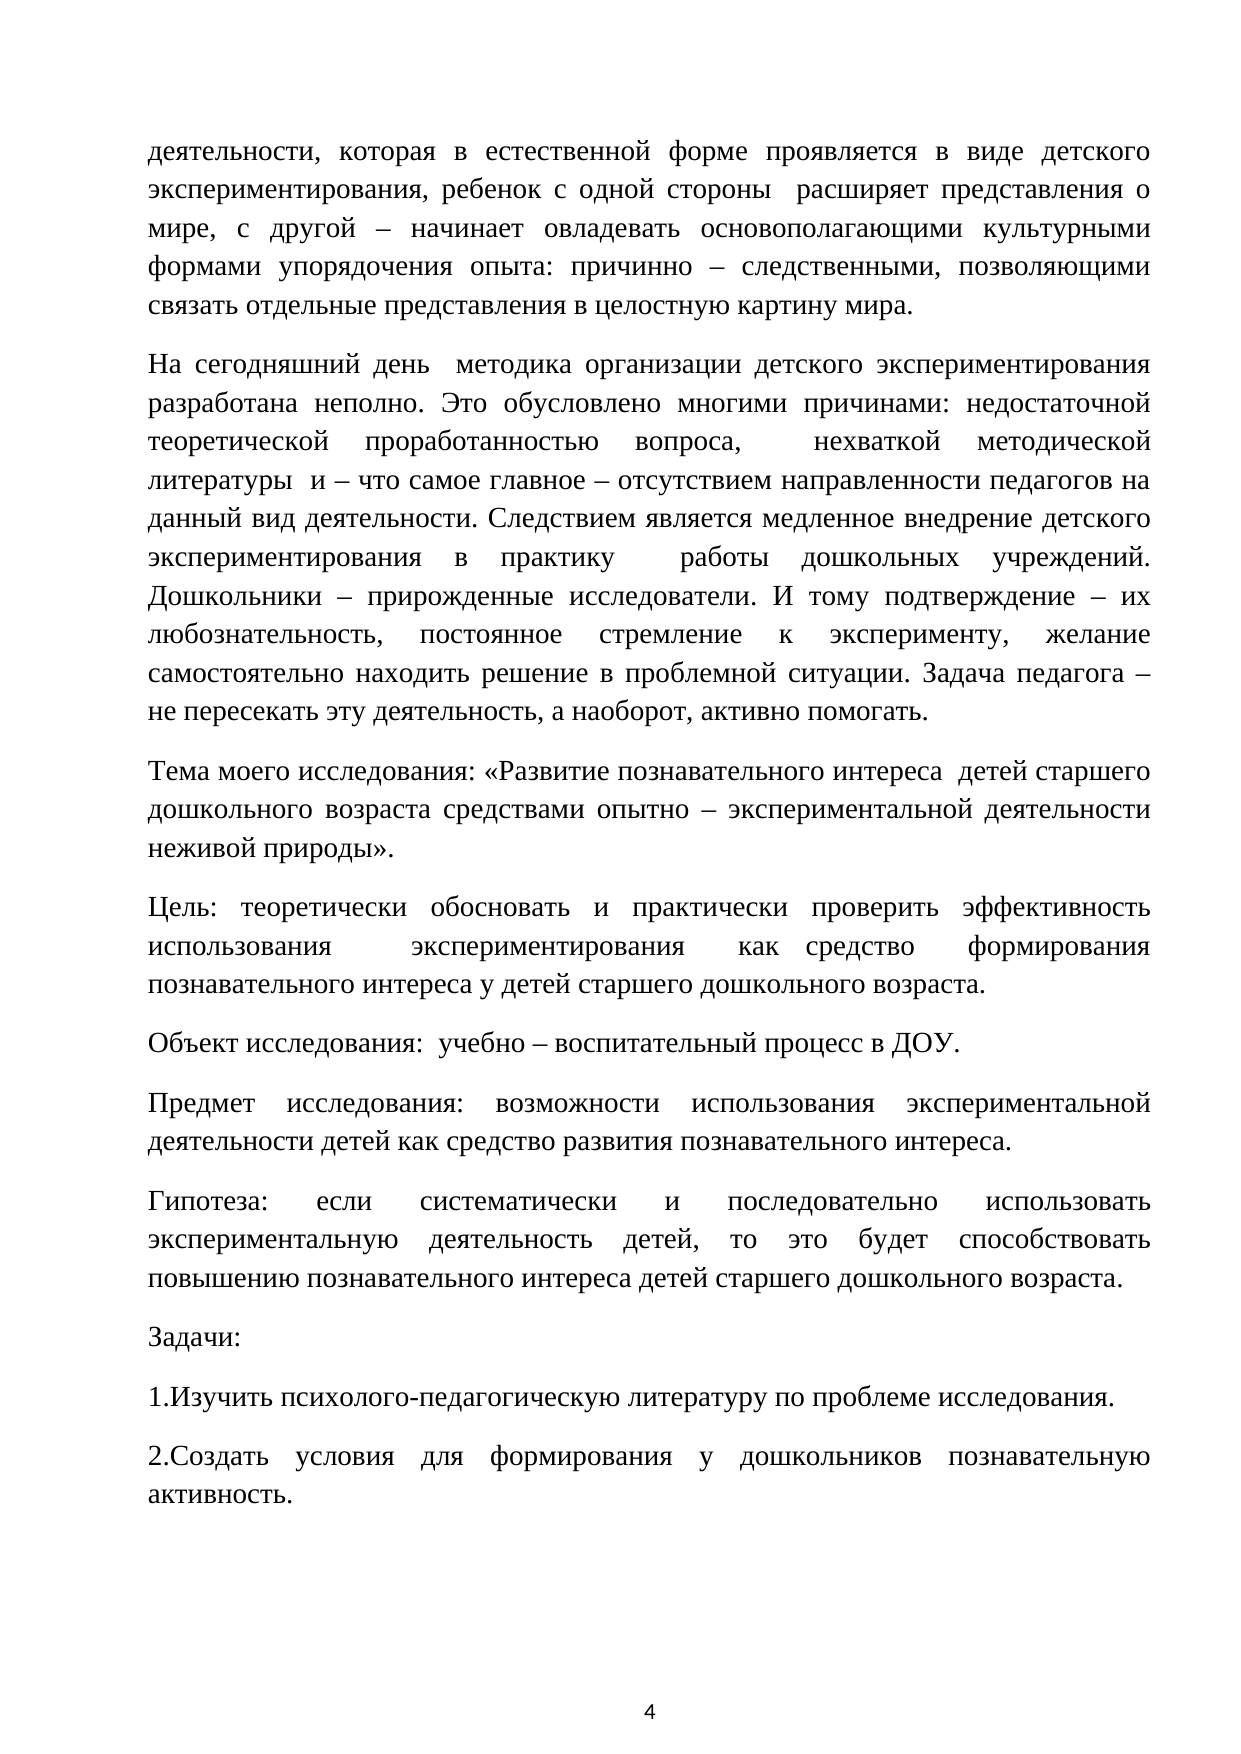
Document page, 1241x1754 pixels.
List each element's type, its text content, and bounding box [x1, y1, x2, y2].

text Гипотеза: если систематически и последовательно использовать экспериментальную деятельность детей, то это будет способствовать повышению познавательного интереса детей старшего дошкольного возраста. [148, 1183, 1152, 1293]
text Тема моего исследования: «Развитие познавательного интереса детей старшего дошкольного возраста средствами опытно – экспериментальной деятельности неживой природы». [148, 753, 1152, 863]
text Предмет исследования: возможности использования экспериментальной деятельности детей как средство развития познавательного интереса. [148, 1085, 1152, 1157]
text 1.Изучить психолого-педагогическую литературу по проблеме исследования. [148, 1379, 1152, 1412]
text 2.Создать условия для формирования у дошкольников познавательную активность. [148, 1438, 1152, 1510]
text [148, 133, 1152, 321]
text Цель: теоретически обосновать и практически проверить эффективность использования экспериментирования как средство формирования познавательного интереса у детей старшего дошкольного возраста. [148, 889, 1152, 1000]
text На сегодняшний день методика организации детского экспериментирования разработана неполно. Это обусловлено многими причинами: недостаточной теоретической проработанностью вопроса, нехваткой методической литературы и – что самое главное – отсутствием направленности педагогов на данный вид деятельности. Следствием является медленное внедрение детского экспериментирования в практику работы дошкольных учреждений. Дошкольники – прирожденные исследователи. И тому подтверждение – их любознательность, постоянное стремление к эксперименту, желание самостоятельно находить решение в проблемной ситуации. Задача педагога – не пересекать эту деятельность, а наоборот, активно помогать. [148, 346, 1152, 727]
text Объект исследования: учебно – воспитательный процесс в ДОУ. [148, 1026, 1152, 1059]
text Задачи: [148, 1319, 1152, 1353]
